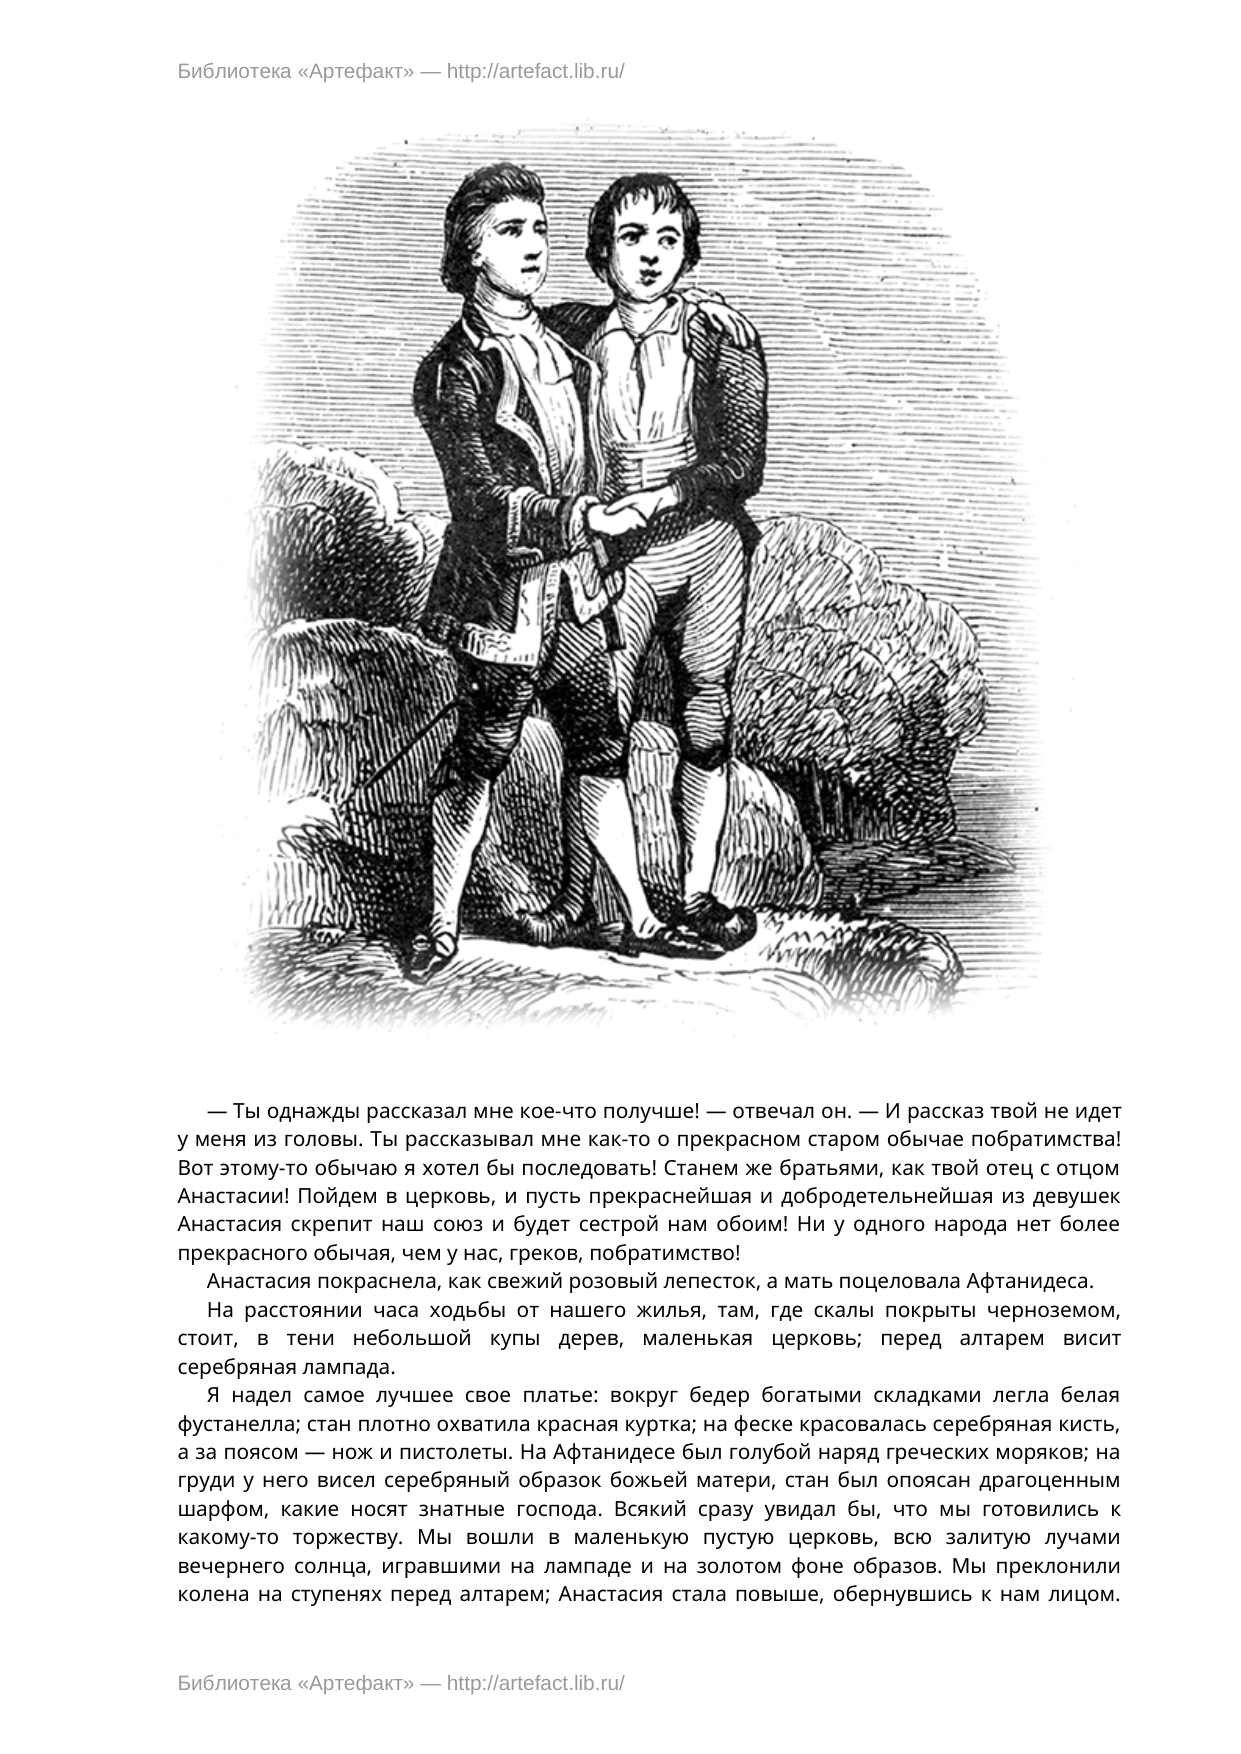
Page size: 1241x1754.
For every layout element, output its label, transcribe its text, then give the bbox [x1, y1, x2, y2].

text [177, 1380, 1122, 1608]
text На расстоянии часа ходьбы от нашего жилья, там, где скалы покрыты черноземом, стоит, в тени небольшой купы дерев, маленькая церковь; перед алтарем висит серебряная лампада. [177, 1295, 1122, 1380]
text Анастасия покраснела, как свежий розовый лепесток, а мать поцеловала Афтанидеса. [177, 1266, 1122, 1295]
picture [220, 118, 1079, 1039]
text — Ты однажды рассказал мне кое-что получше! — отвечал он. — И рассказ твой не идет у меня из головы. Ты рассказывал мне как-то о прекрасном старом обычае побратимства! Вот этому-то обычаю я хотел бы последовать! Станем же братьями, как твой отец с отцом Анастасии! Пойдем в церковь, и пусть прекраснейшая и добродетельнейшая из девушек Анастасия скрепит наш союз и будет сестрой нам обоим! Ни у одного народа нет более прекрасного обычая, чем у нас, греков, побратимство! [177, 1096, 1122, 1266]
